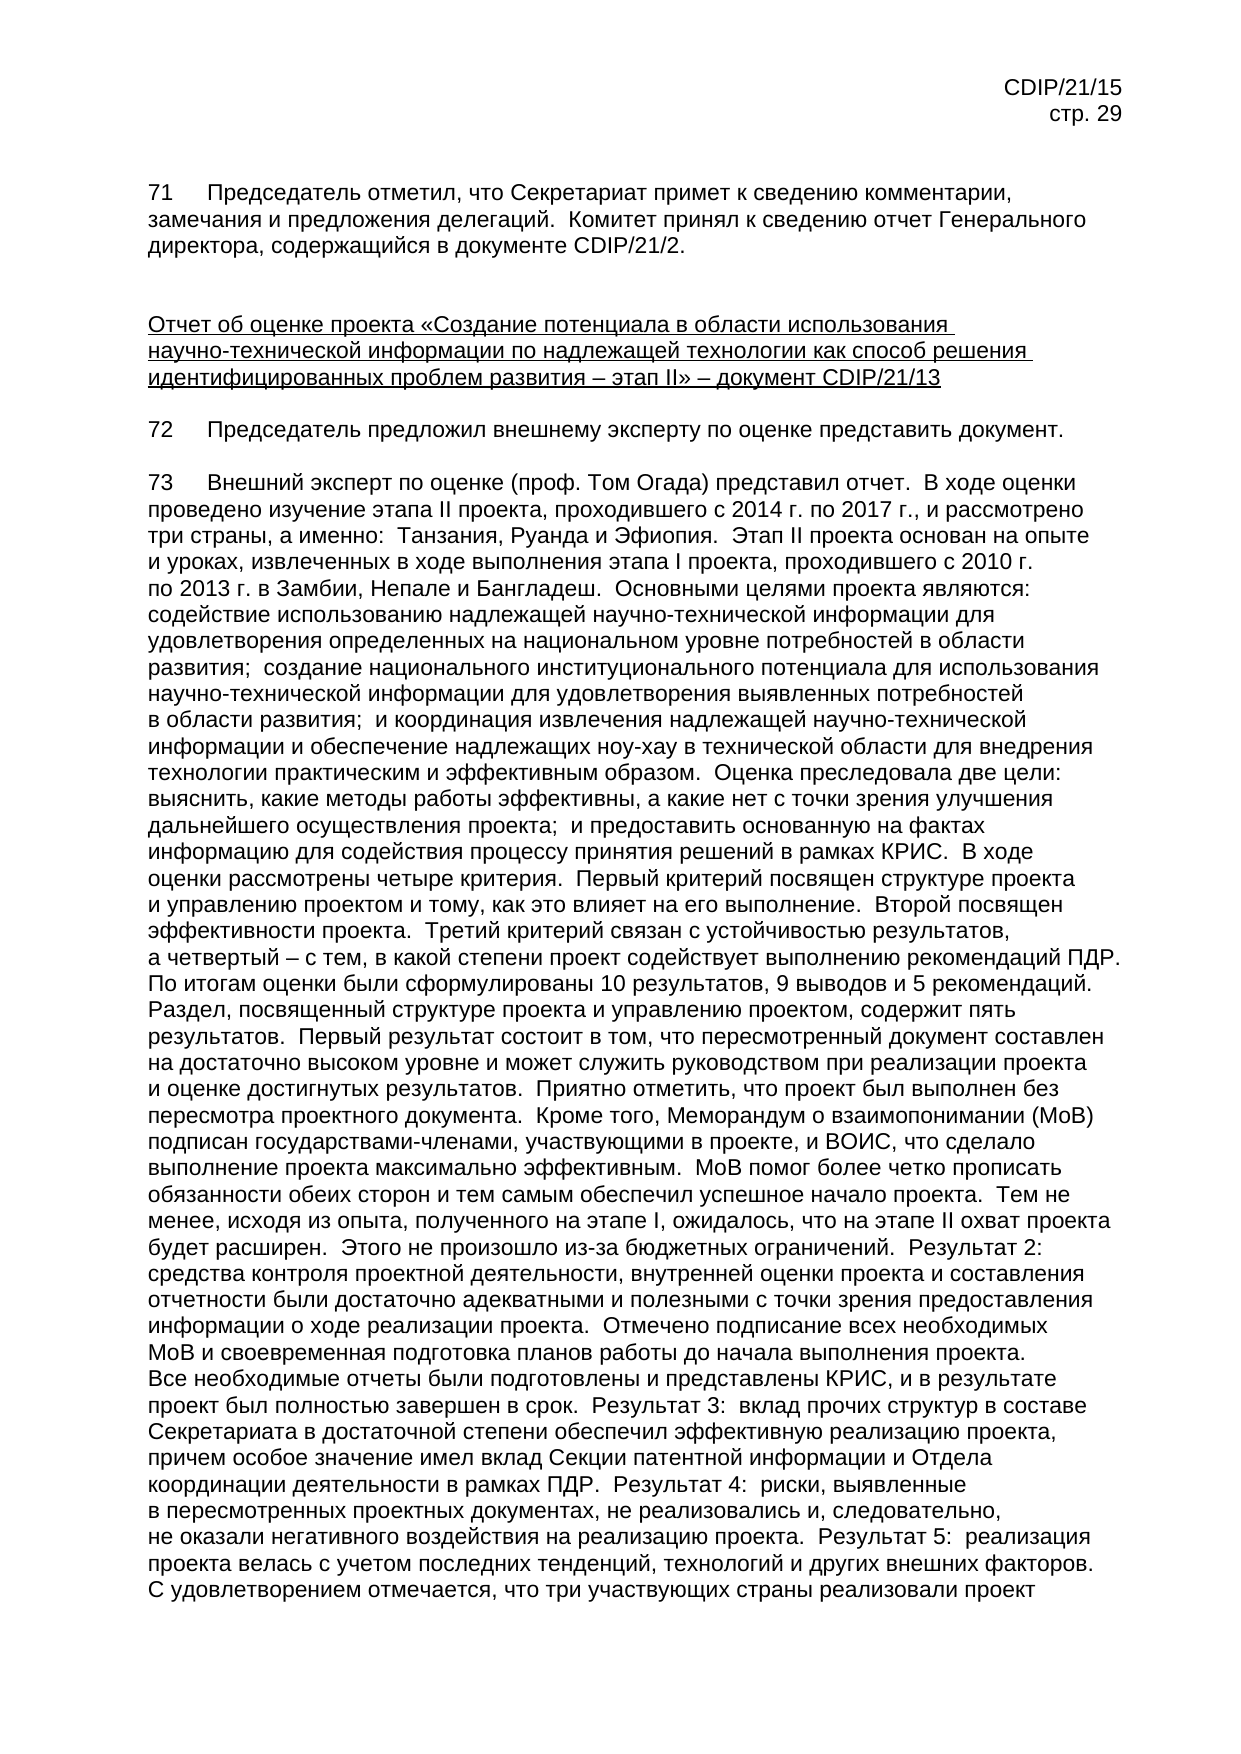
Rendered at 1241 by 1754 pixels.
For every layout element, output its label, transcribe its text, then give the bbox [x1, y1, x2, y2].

text Отчет об оценке проекта «Создание потенциала в области использования научно-технической информации по надлежащей технологии как способ решения идентифицированных проблем развития – этап II» – документ CDIP/21/13 [148, 311, 1122, 390]
text Председатель отметил, что Секретариат примет к сведению комментарии, замечания и предложения делегаций. Комитет принял к сведению отчет Генерального директора, содержащийся в документе CDIP/21/2. [148, 179, 1122, 258]
text Председатель предложил внешнему эксперту по оценке представить документ. [148, 416, 1122, 443]
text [148, 469, 1122, 1602]
